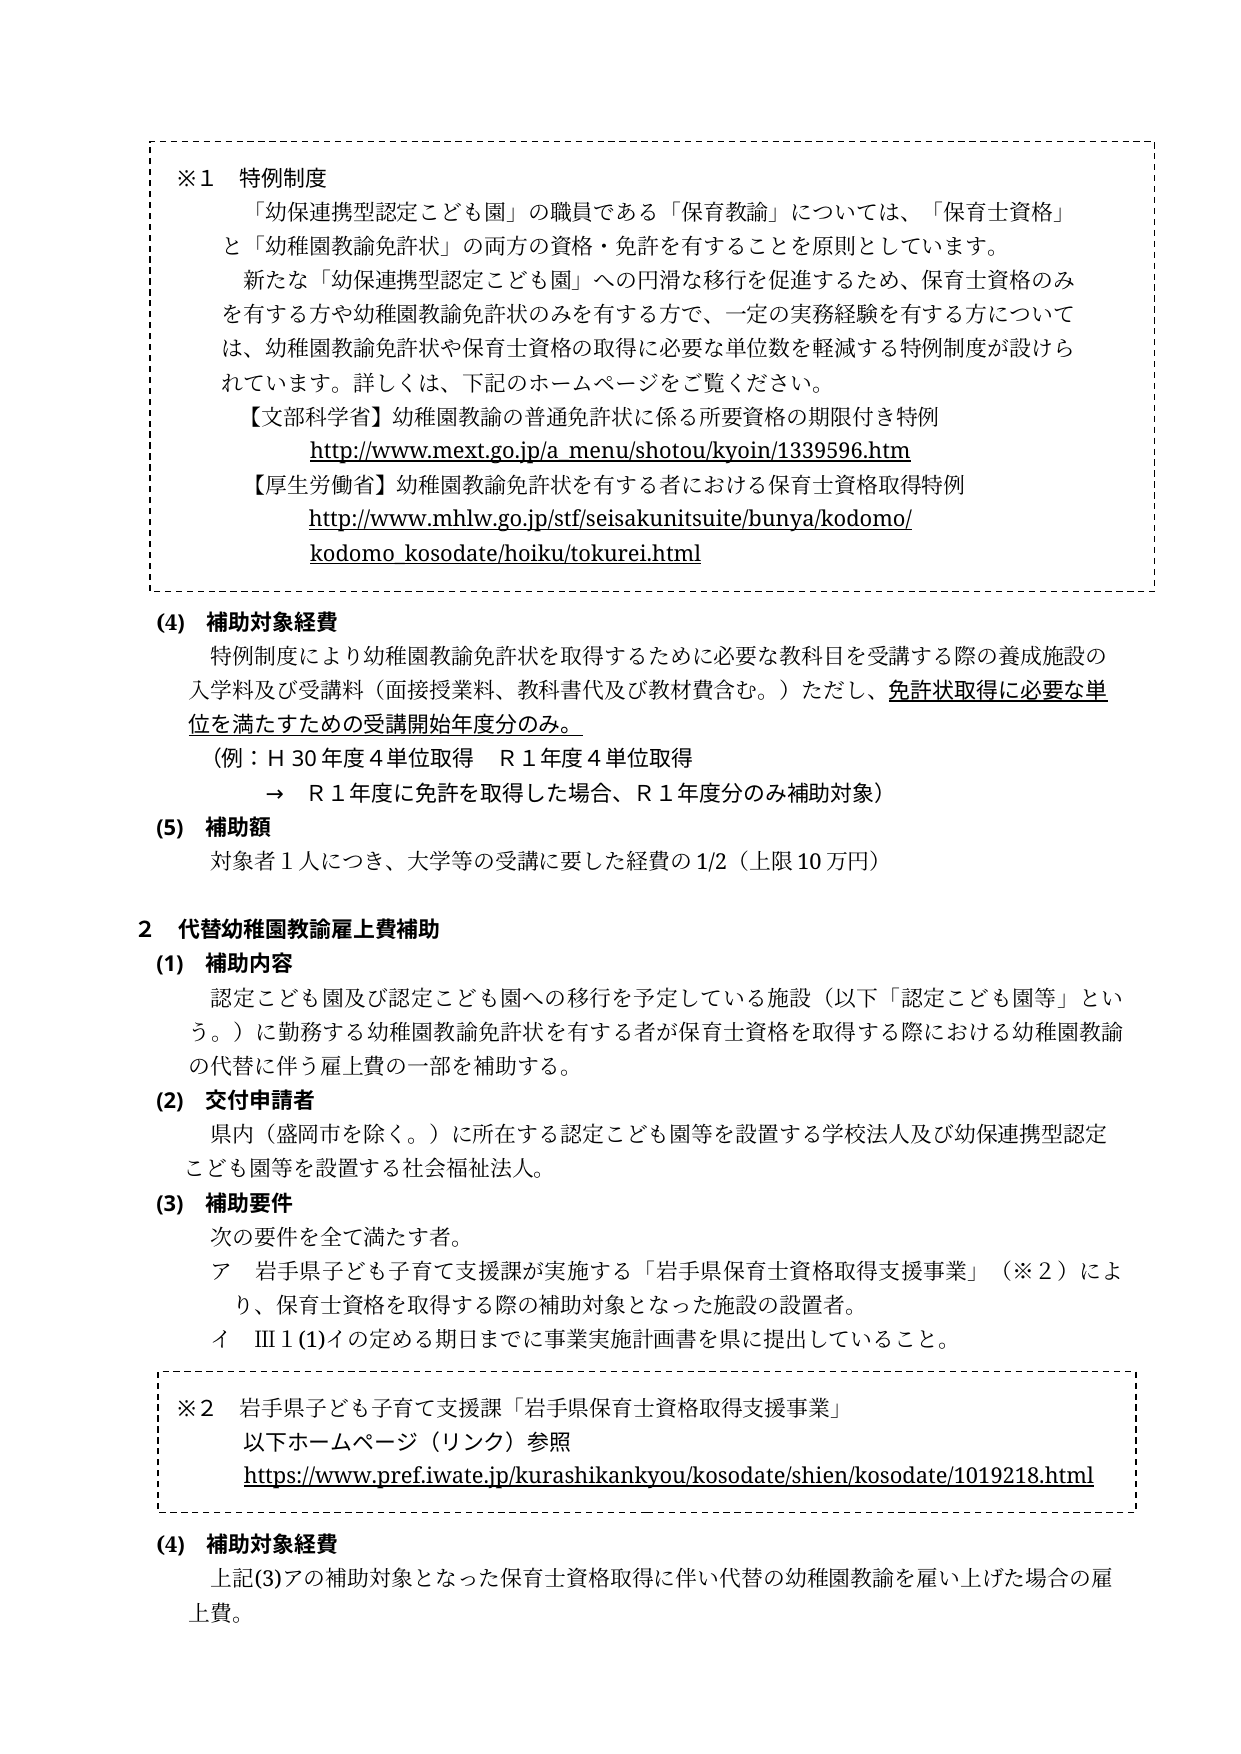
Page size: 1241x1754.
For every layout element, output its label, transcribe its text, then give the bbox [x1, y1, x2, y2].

text 次の要件を全て満たす者。 [112, 1219, 1128, 1253]
text （例：Ｈ30年度４単位取得 Ｒ１年度４単位取得 [200, 740, 1128, 774]
text 「幼保連携型認定こども園」の職員である「保育教諭」については、「保育士資格」と「幼稚園教諭免許状」の両方の資格・免許を有することを原則としています。 [222, 194, 1091, 262]
text http://www.mext.go.jp/a_menu/shotou/kyoin/1339596.htm [212, 433, 1128, 467]
text ２ 代替幼稚園教諭雇上費補助 [112, 911, 1128, 945]
text (4) 補助対象経費 [112, 604, 1128, 638]
text http://www.mhlw.go.jp/stf/seisakunitsuite/bunya/kodomo/kodomo_kosodate/hoiku/tokurei.html [308, 501, 1091, 569]
text (1) 補助内容 [112, 945, 1128, 979]
text (4) 補助対象経費 [112, 1526, 1128, 1560]
text ※１ 特例制度 [177, 159, 1128, 194]
text https://www.pref.iwate.jp/kurashikankyou/kosodate/shien/kosodate/1019218.html [112, 1458, 1128, 1492]
text 上記(3)アの補助対象となった保育士資格取得に伴い代替の幼稚園教諭を雇い上げた場合の雇上費。 [189, 1560, 1128, 1629]
text ア 岩手県子ども子育て支援課が実施する「岩手県保育士資格取得支援事業」（※２）により、保育士資格を取得する際の補助対象となった施設の設置者。 [211, 1253, 1128, 1321]
text イ Ⅲ１(1)イの定める期日までに事業実施計画書を県に提出していること。 [178, 1321, 1128, 1355]
text 以下ホームページ（リンク）参照 [177, 1424, 1128, 1458]
text 【文部科学省】幼稚園教諭の普通免許状に係る所要資格の期限付き特例 [196, 399, 1128, 433]
text 特例制度により幼稚園教諭免許状を取得するために必要な教科目を受講する際の養成施設の入学料及び受講料（面接授業料、教科書代及び教材費含む。）ただし、免許状取得に必要な単位を満たすための受講開始年度分のみ。 [189, 638, 1128, 740]
text ※２ 岩手県子ども子育て支援課「岩手県保育士資格取得支援事業」 [177, 1389, 1128, 1424]
text (5) 補助額 [112, 809, 1128, 843]
text (2) 交付申請者 [112, 1082, 1128, 1116]
text → Ｒ１年度に免許を取得した場合、Ｒ１年度分のみ補助対象） [265, 774, 1128, 809]
text (3) 補助要件 [112, 1184, 1128, 1219]
text 認定こども園及び認定こども園への移行を予定している施設（以下「認定こども園等」という。）に勤務する幼稚園教諭免許状を有する者が保育士資格を取得する際における幼稚園教諭の代替に伴う雇上費の一部を補助する。 [189, 979, 1128, 1082]
text 対象者１人につき、大学等の受講に要した経費の1/2（上限10万円） [112, 843, 1128, 877]
text 新たな「幼保連携型認定こども園」への円滑な移行を促進するため、保育士資格のみを有する方や幼稚園教諭免許状のみを有する方で、一定の実務経験を有する方については、幼稚園教諭免許状や保育士資格の取得に必要な単位数を軽減する特例制度が設けられています。詳しくは、下記のホームページをご覧ください。 [222, 262, 1091, 399]
text 【厚生労働省】幼稚園教諭免許状を有する者における保育士資格取得特例 [112, 467, 1128, 501]
text 県内（盛岡市を除く。）に所在する認定こども園等を設置する学校法人及び幼保連携型認定こども園等を設置する社会福祉法人。 [184, 1116, 1128, 1184]
